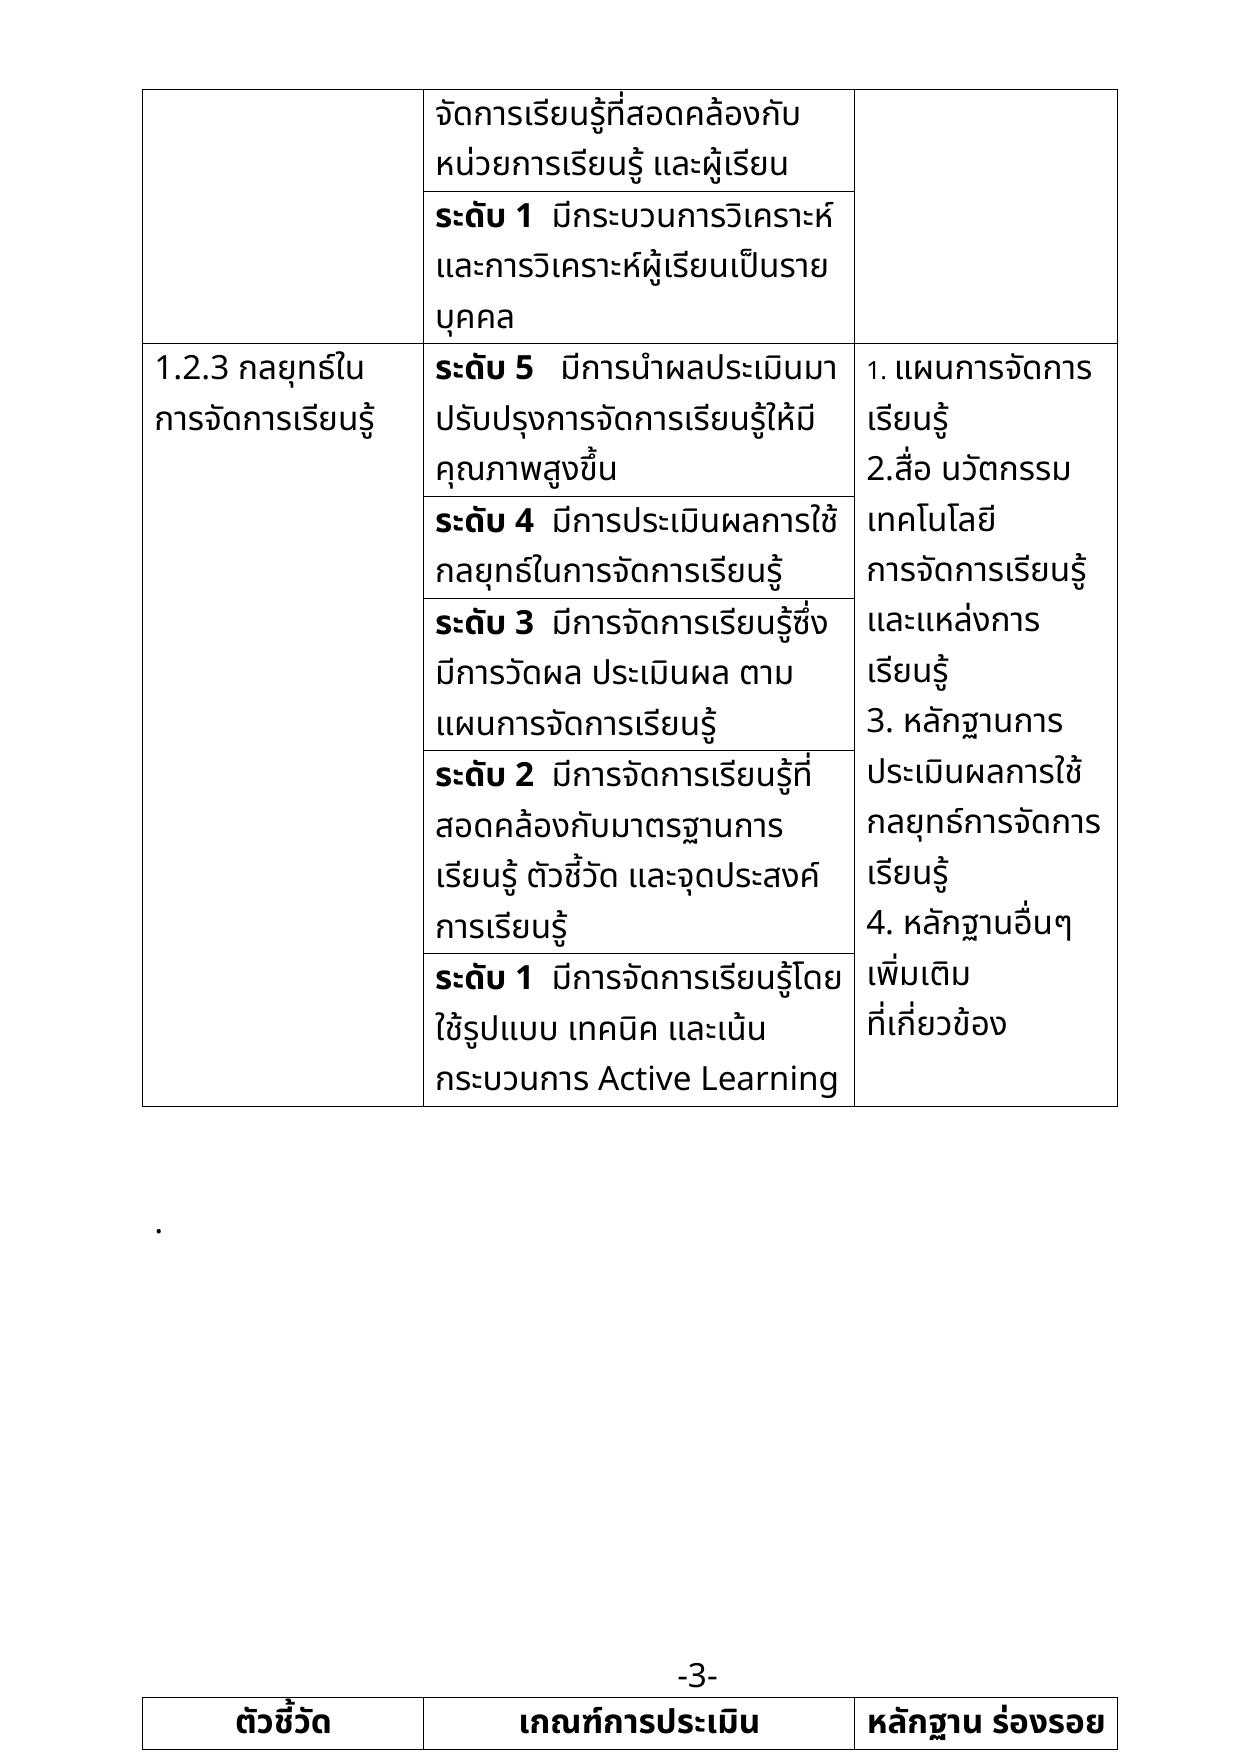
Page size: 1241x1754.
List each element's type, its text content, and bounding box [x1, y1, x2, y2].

table_header หลักฐาน ร่องรอย [855, 1698, 1117, 1749]
table_header เกณฑ์การประเมิน [424, 1698, 854, 1749]
table_cell ระดับ 1 มีการจัดการเรียนรู้โดยใช้รูปแบบ เทคนิค และเน้นกระบวนการ Active Learning [424, 954, 854, 1106]
table_cell 1. แผนการจัดการเรียนรู้ 2.สื่อ นวัตกรรม เทคโนโลยี การจัดการเรียนรู้ และแหล่งการเรียนรู้ 3. หลักฐานการประเมินผลการใช้กลยุทธ์การจัดการเรียนรู้ 4. หลักฐานอื่นๆ เพิ่มเติม ที่เกี่ยวข้อง [855, 344, 1117, 1106]
table_cell ระดับ 2 มีการจัดการเรียนรู้ที่สอดคล้องกับมาตรฐานการเรียนรู้ ตัวชี้วัด และจุดประสงค์การเรียนรู้ [424, 751, 854, 953]
table_header ตัวชี้วัด [143, 1698, 423, 1749]
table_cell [424, 90, 854, 191]
table_cell ระดับ 1 มีกระบวนการวิเคราะห์ และการวิเคราะห์ผู้เรียนเป็นรายบุคคล [424, 192, 854, 343]
table_cell ระดับ 3 มีการจัดการเรียนรู้ซึ่งมีการวัดผล ประเมินผล ตามแผนการจัดการเรียนรู้ [424, 599, 854, 750]
text . [154, 1198, 1240, 1243]
table_cell 1.2.3 กลยุทธ์ในการจัดการเรียนรู้ [143, 344, 423, 1106]
table_cell ระดับ 4 มีการประเมินผลการใช้กลยุทธ์ในการจัดการเรียนรู้ [424, 497, 854, 598]
text -3- [154, 1652, 1240, 1697]
table_cell ระดับ 5 มีการนำผลประเมินมาปรับปรุงการจัดการเรียนรู้ให้มีคุณภาพสูงขึ้น [424, 344, 854, 496]
